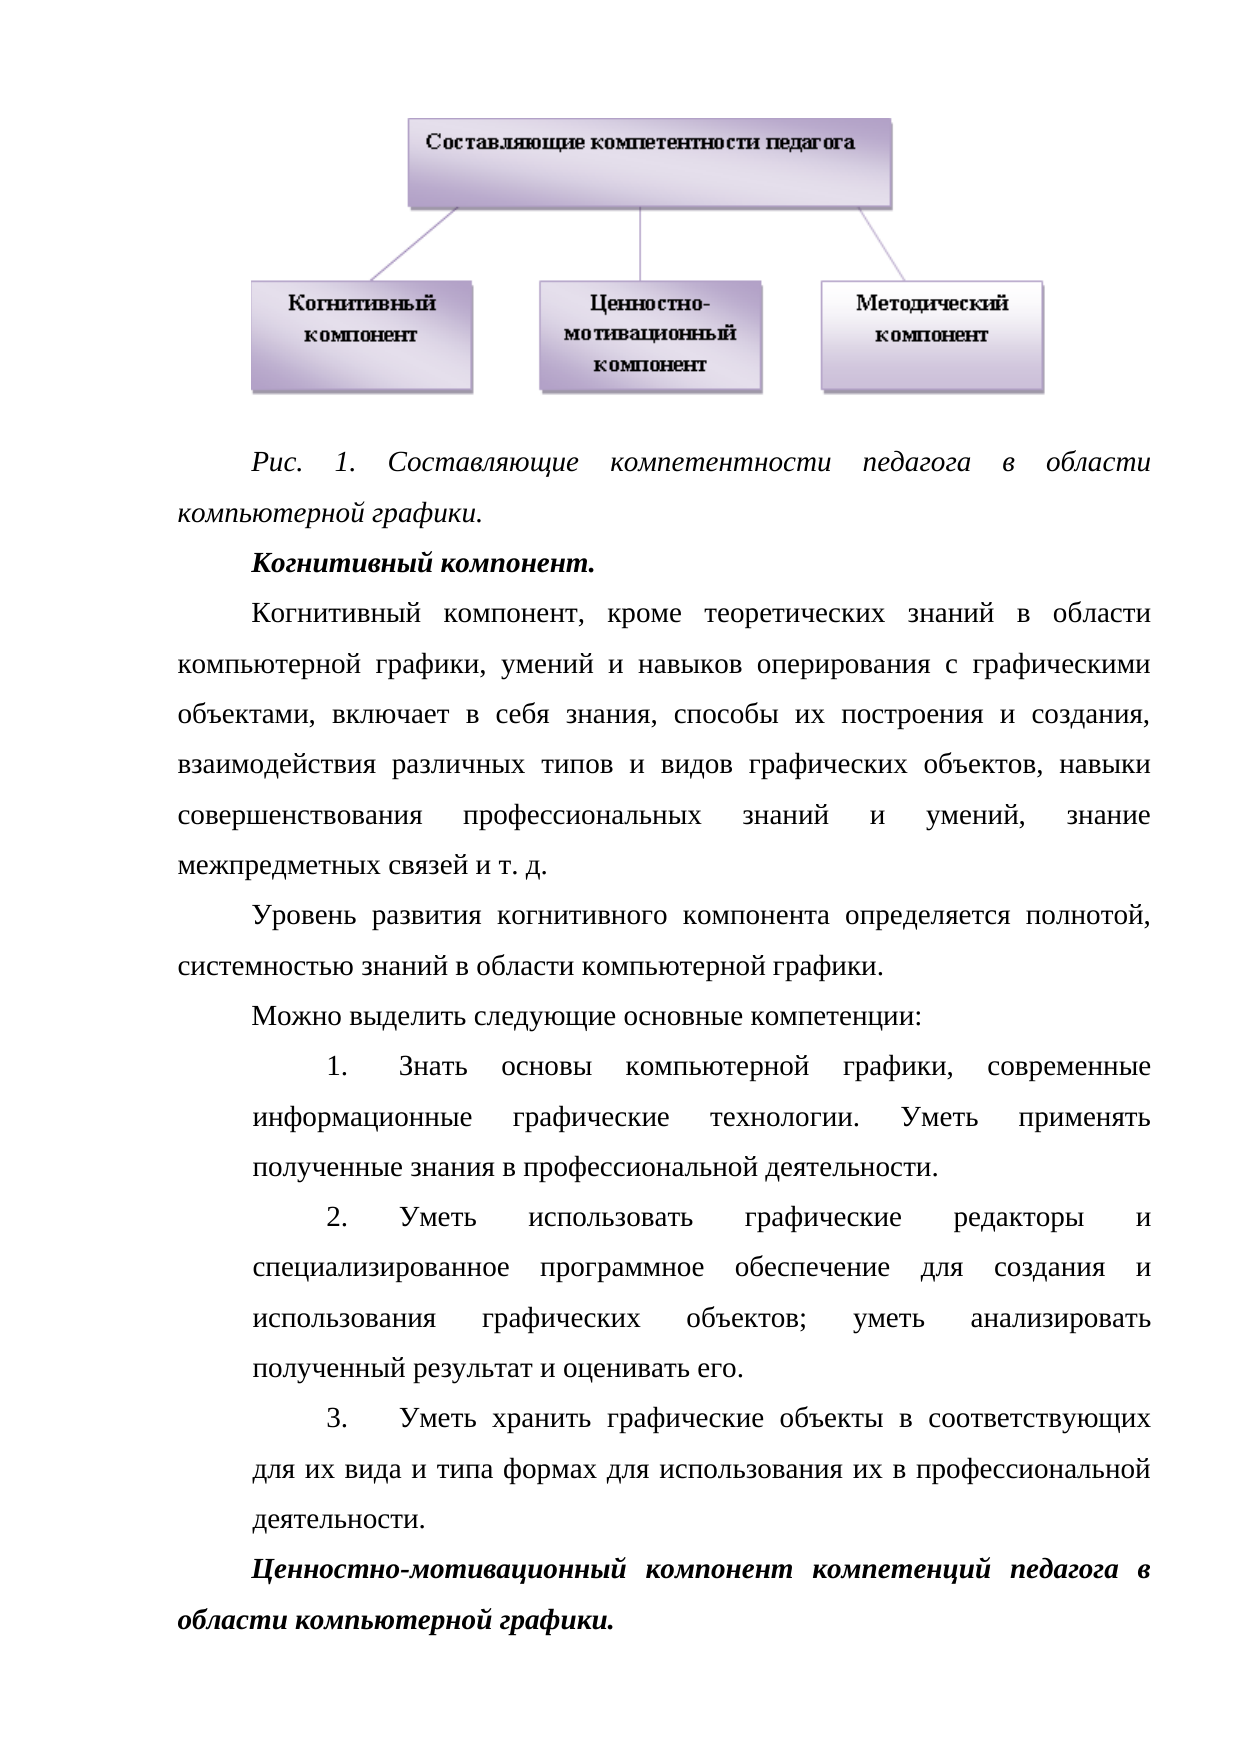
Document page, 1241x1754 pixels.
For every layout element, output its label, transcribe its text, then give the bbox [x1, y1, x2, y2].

text Рис. 1. Составляющие компетентности педагога в области компьютерной графики. [177, 444, 1152, 528]
list Знать основы компьютерной графики, современные информационные графические технологии. Уметь применять полученные знания в профессиональной деятельности. [252, 1048, 1152, 1182]
list Уметь использовать графические редакторы и специализированное программное обеспечение для создания и использования графических объектов; уметь анализировать полученный результат и оценивать его. [252, 1199, 1152, 1384]
text Когнитивный компонент. [177, 545, 1152, 579]
text Ценностно-мотивационный компонент компетенций педагога в области компьютерной графики. [177, 1551, 1152, 1635]
list Уметь хранить графические объекты в соответствующих для их вида и типа формах для использования их в профессиональной деятельности. [252, 1401, 1152, 1535]
text Можно выделить следующие основные компетенции: [177, 998, 1152, 1032]
text Уровень развития когнитивного компонента определяется полнотой, системностью знаний в области компьютерной графики. [177, 897, 1152, 981]
picture [251, 118, 1084, 431]
text Когнитивный компонент, кроме теоретических знаний в области компьютерной графики, умений и навыков оперирования с графическими объектами, включает в себя знания, способы их построения и создания, взаимодействия различных типов и видов графических объектов, навыки совершенствования профессиональных знаний и умений, знание межпредметных связей и т. д. [177, 596, 1152, 881]
